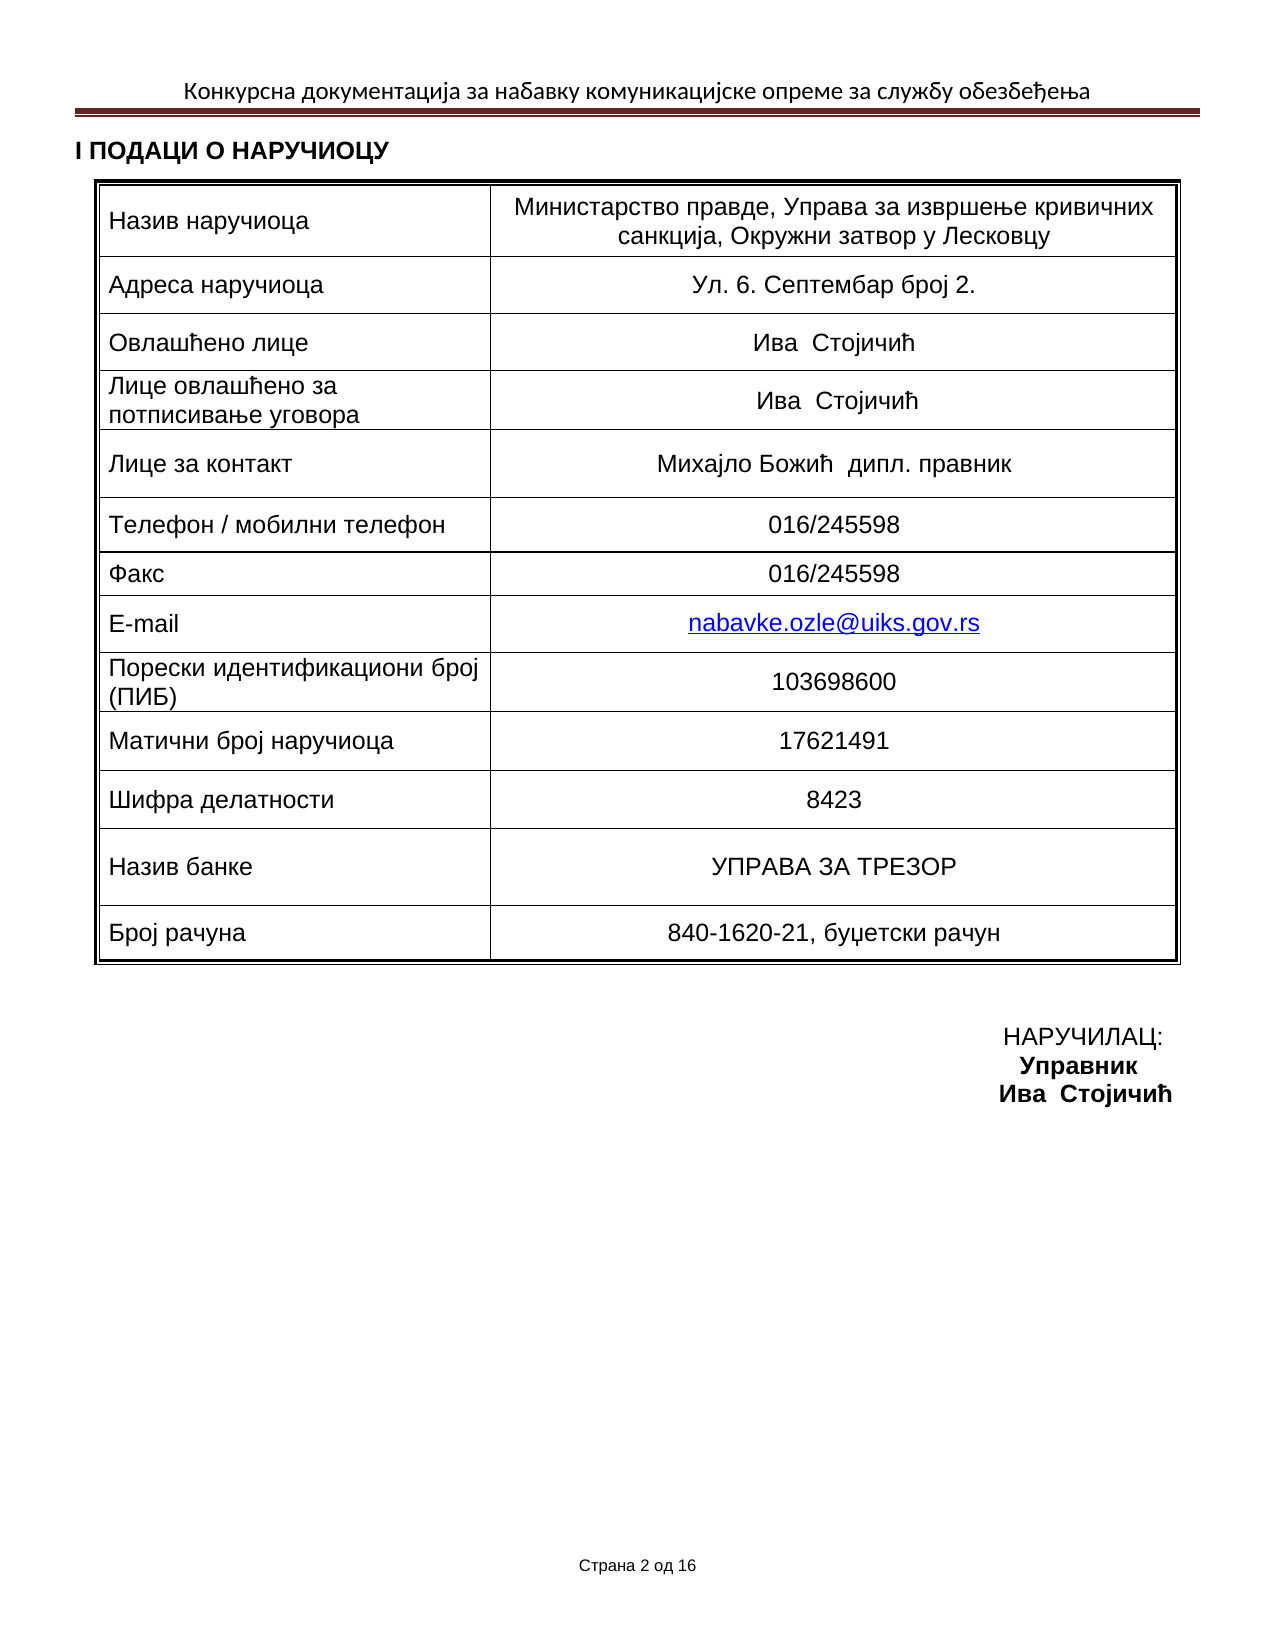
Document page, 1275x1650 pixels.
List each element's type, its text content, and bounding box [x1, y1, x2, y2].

table_cell Лице за контакт [100, 430, 490, 497]
table_cell Ива Стојичић [491, 314, 1175, 370]
table_cell Факс [100, 553, 490, 595]
table_cell 17621491 [491, 712, 1175, 769]
table_cell Лице овлашћено за потписивање уговора [100, 371, 490, 429]
table_cell 8423 [491, 771, 1175, 828]
table_cell Порески идентификациони број (ПИБ) [100, 653, 490, 711]
text НАРУЧИЛАЦ: [75, 1022, 1200, 1051]
text Управник [75, 1051, 1200, 1079]
table_cell 016/245598 [491, 553, 1175, 595]
text I ПОДАЦИ О НАРУЧИОЦУ [75, 136, 1200, 165]
table_cell nabavke.ozle@uiks.gov.rs [491, 596, 1175, 652]
table_header Министарство правде, Управа за извршење кривичних санкција, Окружни затвор у Лесковцу [491, 186, 1175, 256]
table_cell Адреса наручиоца [100, 257, 490, 313]
table_cell Шифра делатности [100, 771, 490, 828]
table_cell Михајло Божић дипл. правник [491, 430, 1175, 497]
table_cell 840-1620-21, буџетски рачун [491, 906, 1175, 959]
table_cell Ул. 6. Септембар број 2. [491, 257, 1175, 313]
table_cell Ива Стојичић [491, 371, 1175, 429]
text Ива Стојичић [75, 1079, 1200, 1108]
table_cell Овлашћено лице [100, 314, 490, 370]
table_cell Е-mail [100, 596, 490, 652]
table_cell Број рачуна [100, 906, 490, 959]
table_cell УПРАВА ЗА ТРЕЗОР [491, 829, 1175, 904]
table_cell 016/245598 [491, 498, 1175, 551]
table_cell 103698600 [491, 653, 1175, 711]
table_cell Телефон / мобилни телефон [100, 498, 490, 551]
table_cell Матични број наручиоца [100, 712, 490, 769]
table_cell Назив банке [100, 829, 490, 904]
table_header Назив наручиоца [100, 186, 490, 256]
